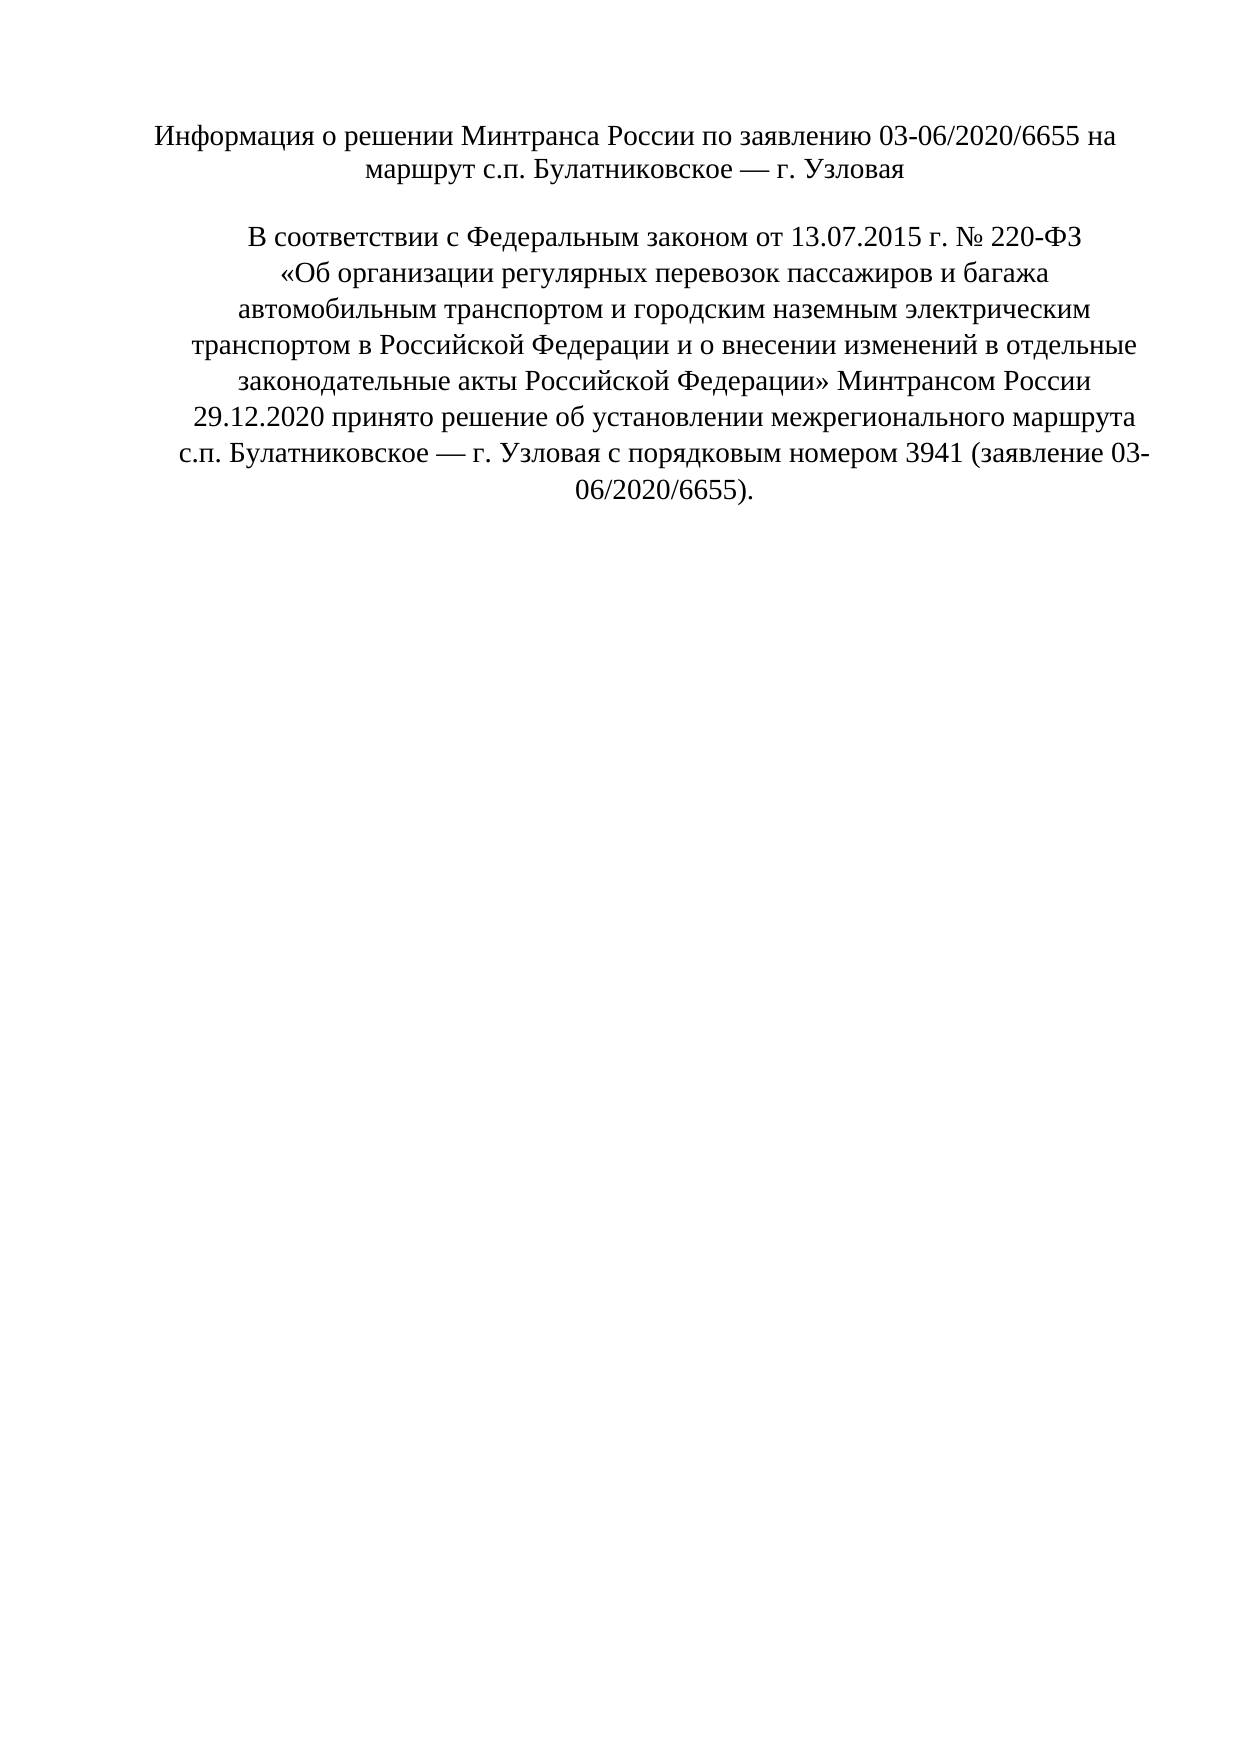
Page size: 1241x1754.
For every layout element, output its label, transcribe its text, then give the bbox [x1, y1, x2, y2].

text В соответствии с Федеральным законом от 13.07.2015 г. № 220-ФЗ «Об организации регулярных перевозок пассажиров и багажа автомобильным транспортом и городским наземным электрическим транспортом в Российской Федерации и о внесении изменений в отдельные законодательные акты Российской Федерации» Минтрансом России 29.12.2020 принято решение об установлении межрегионального маршрута с.п. Булатниковское — г. Узловая с порядковым номером 3941 (заявление 03-06/2020/6655). [177, 219, 1152, 505]
text Информация о решении Минтранса России по заявлению 03-06/2020/6655 на маршрут с.п. Булатниковское — г. Узловая [118, 118, 1152, 185]
